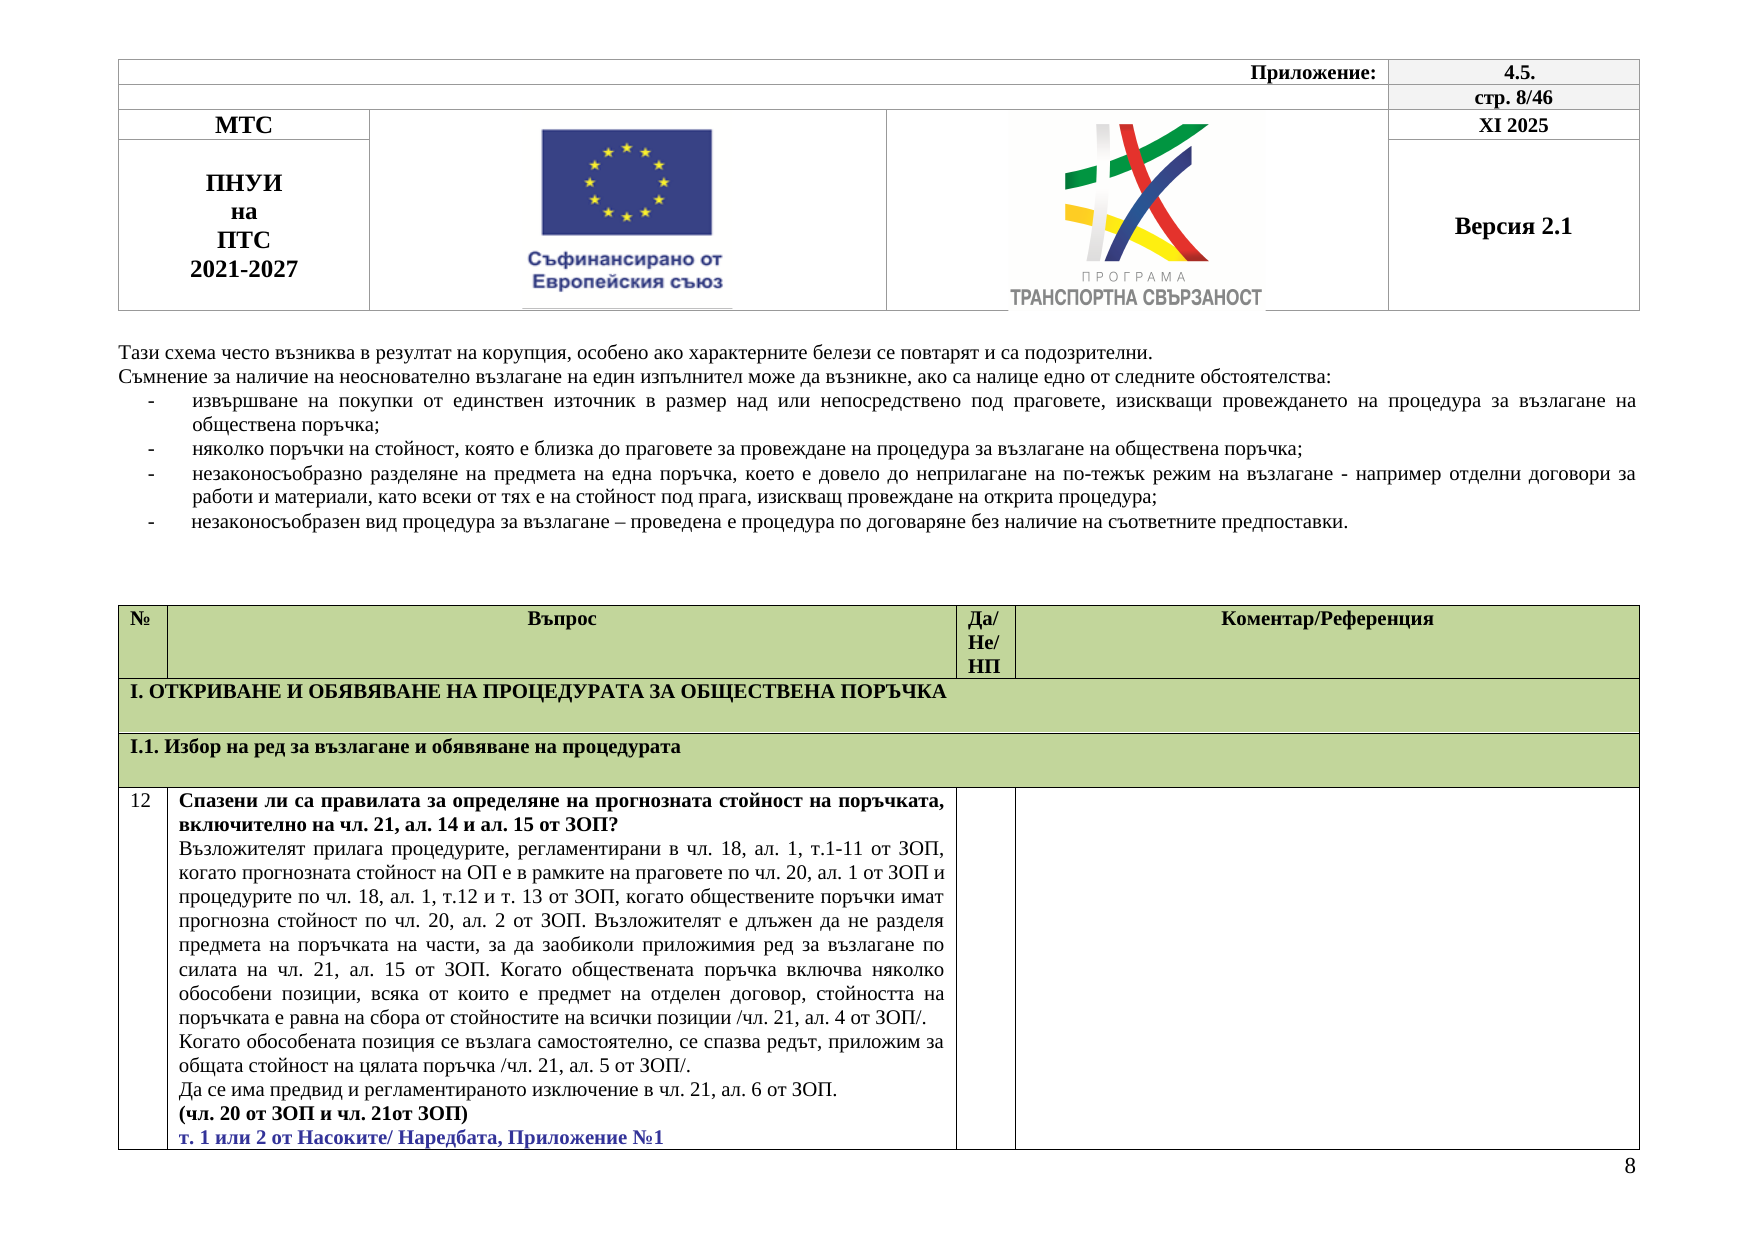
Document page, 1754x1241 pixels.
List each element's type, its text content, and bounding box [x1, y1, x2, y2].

table_cell [1016, 788, 1639, 1149]
text - незаконосъобразен вид процедура за възлагане – проведена е процедура по договаряне без наличие на съответните предпоставки. [148, 508, 1639, 533]
text Тази схема често възниква в резултат на корупция, особено ако характерните белези се повтарят и са подозрителни. [118, 340, 1639, 364]
picture [1008, 110, 1266, 311]
table_header Да/Не/НП [957, 606, 1015, 678]
text Съмнение за наличие на неоснователно възлагане на един изпълнител може да възникне, ако са налице едно от следните обстоятелства: [118, 364, 1639, 388]
text - няколко поръчки на стойност, която е близка до праговете за провеждане на процедура за възлагане на обществена поръчка; [148, 436, 1639, 460]
text - извършване на покупки от единствен източник в размер над или непосредствено под праговете, изискващи провеждането на процедура за възлагане на обществена поръчка; [148, 388, 1639, 436]
table_header № [119, 606, 167, 678]
text - незаконосъобразно разделяне на предмета на една поръчка, което е довело до неприлагане на по-тежък режим на възлагане - например отделни договори за работи и материали, като всеки от тях е на стойност под прага, изискващ провеждане на открита процедура; [148, 460, 1639, 508]
picture [522, 110, 733, 310]
table_cell [957, 788, 1015, 1149]
table_cell I.1. Избор на ред за възлагане и обявяване на процедурата [119, 734, 1639, 787]
table_cell 12 [119, 788, 167, 1149]
table_cell I. ОТКРИВАНЕ И ОБЯВЯВАНЕ НА ПРОЦЕДУРАТА ЗА ОБЩЕСТВЕНА ПОРЪЧКА [119, 679, 1639, 732]
table_header Въпрос [168, 606, 956, 678]
table_header Коментар/Референция [1016, 606, 1639, 678]
